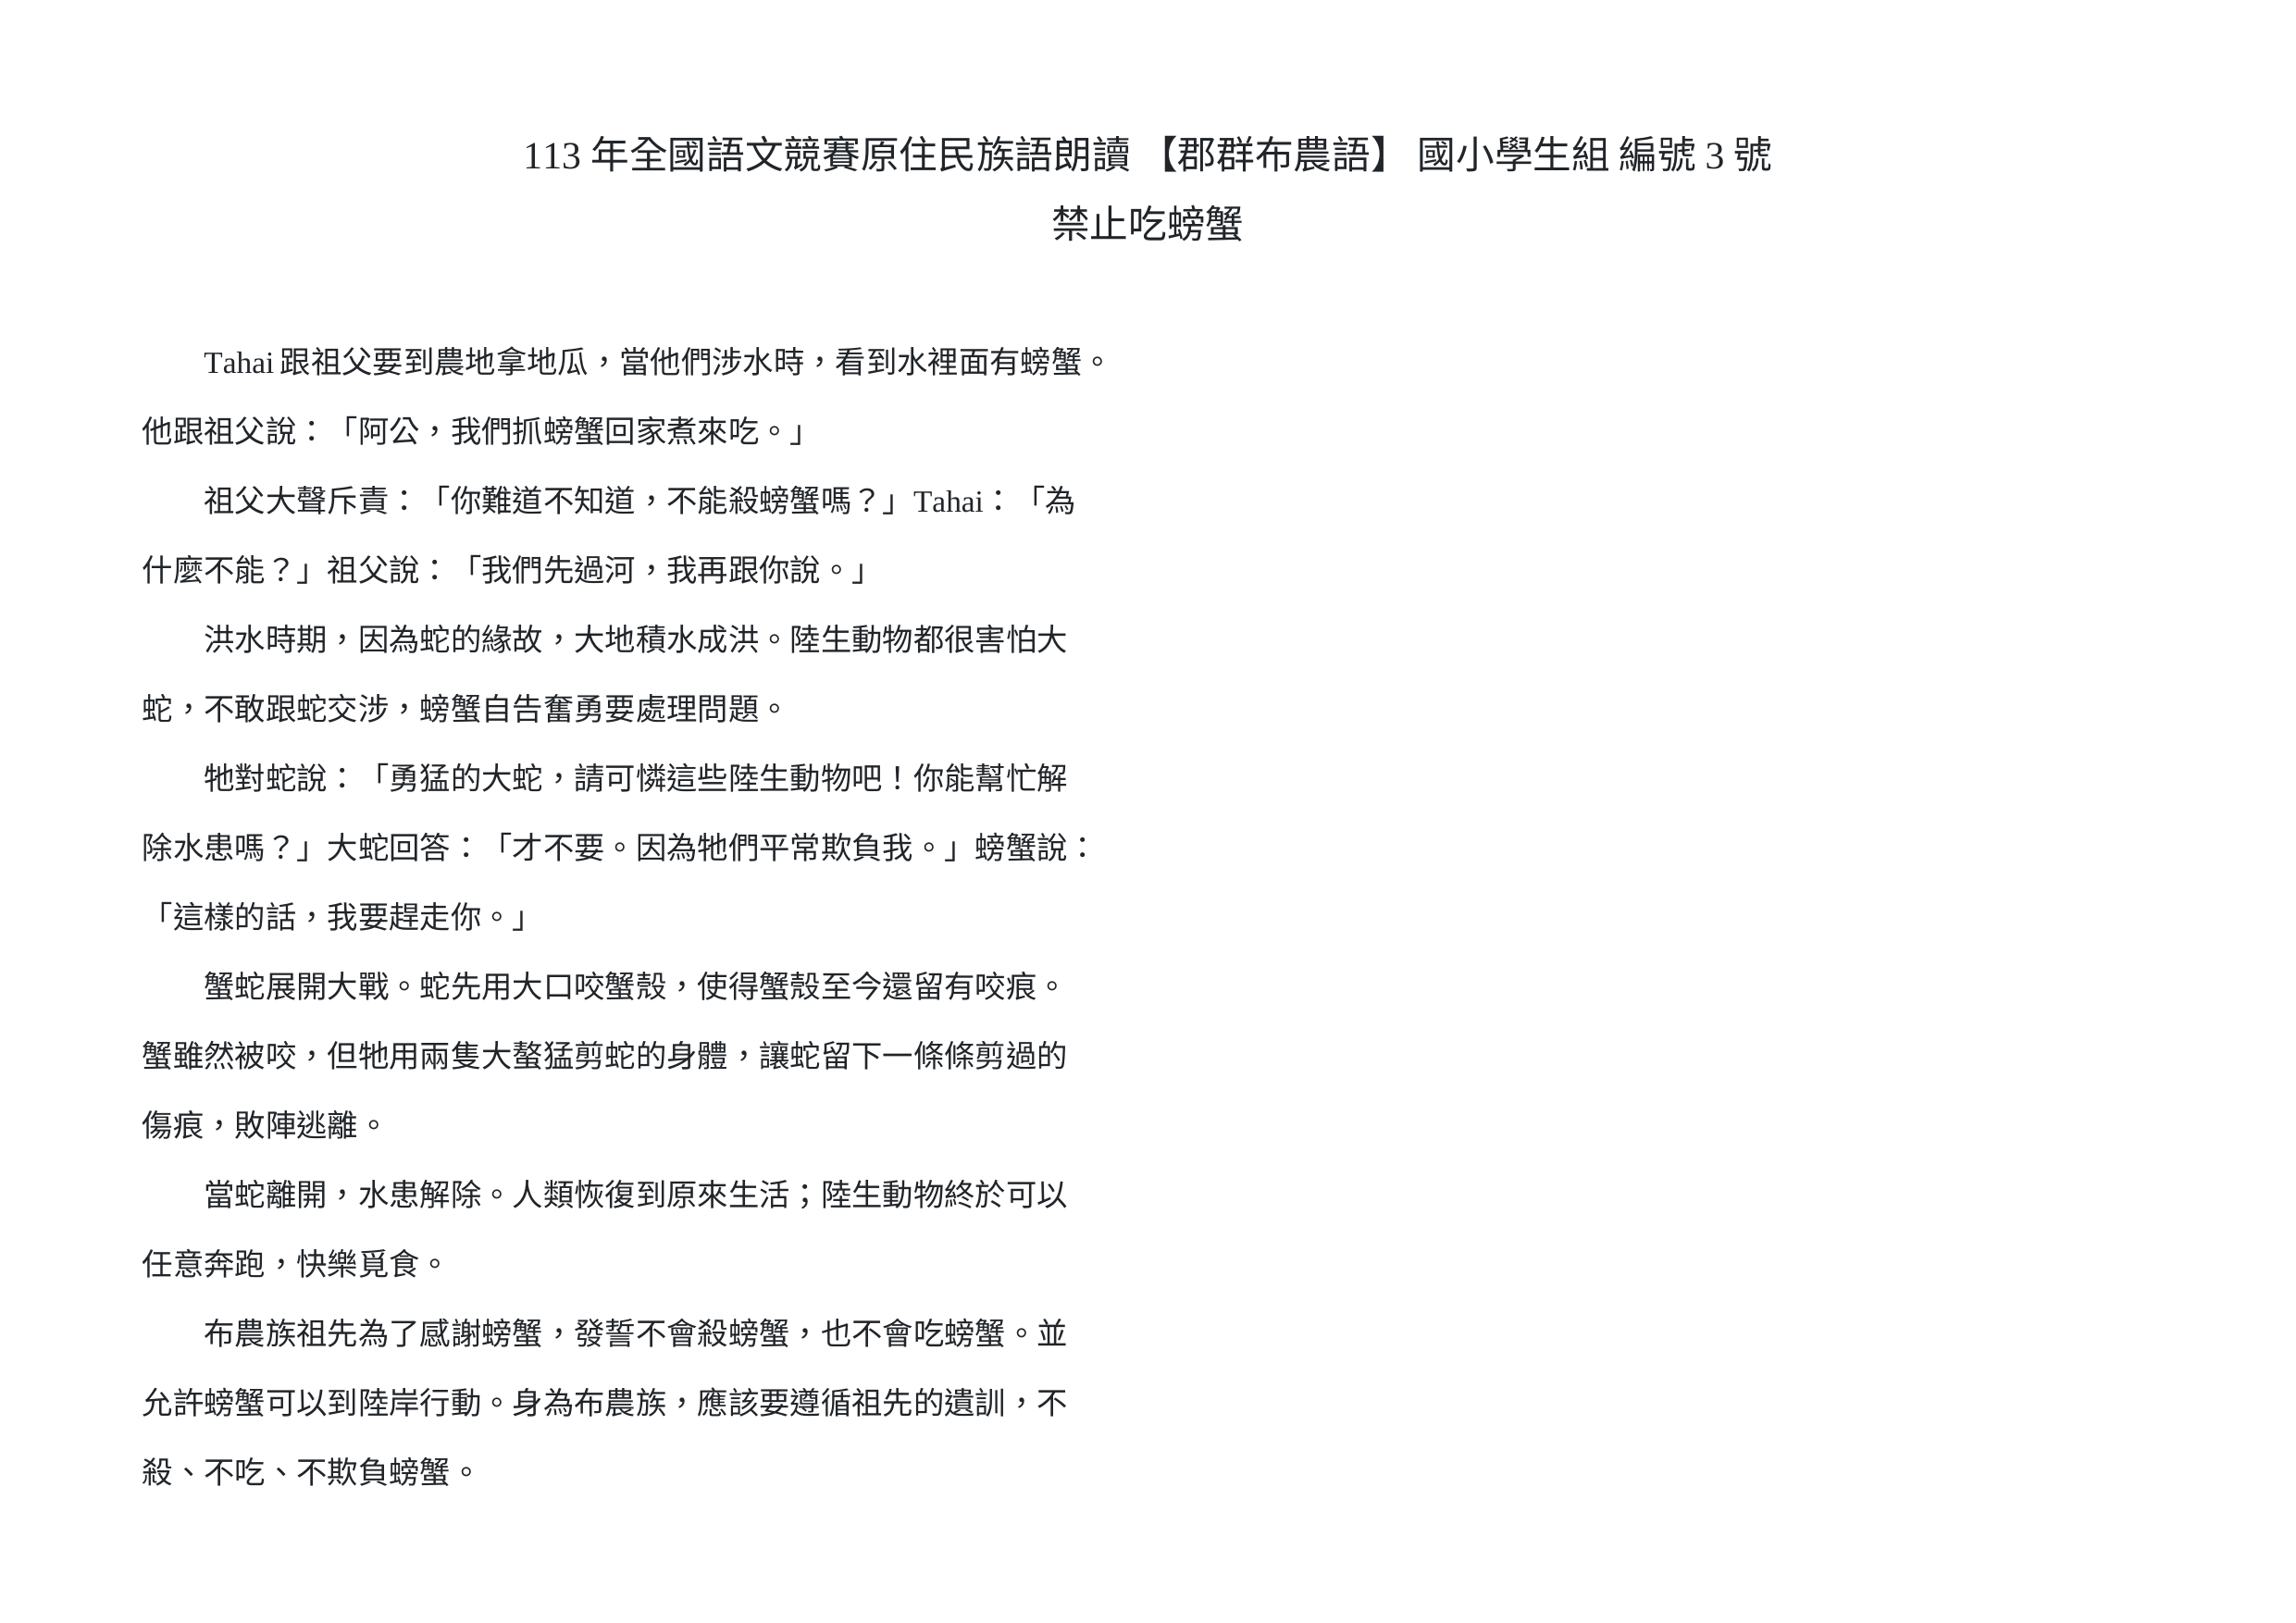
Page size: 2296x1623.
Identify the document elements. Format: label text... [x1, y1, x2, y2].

text 禁止吃螃蟹 [142, 187, 2153, 256]
text 蟹蛇展開大戰。蛇先用大口咬蟹殼，使得蟹殼至今還留有咬痕。蟹雖然被咬，但牠用兩隻大螯猛剪蛇的身體，讓蛇留下一條條剪過的傷痕，敗陣逃離。 [142, 950, 1090, 1158]
text 祖父大聲斥責：「你難道不知道，不能殺螃蟹嗎？」Tahai：「為什麼不能？」祖父說：「我們先過河，我再跟你說。」 [142, 465, 1090, 603]
text Tahai跟祖父要到農地拿地瓜，當他們涉水時，看到水裡面有螃蟹。他跟祖父說：「阿公，我們抓螃蟹回家煮來吃。」 [142, 326, 1090, 465]
text 當蛇離開，水患解除。人類恢復到原來生活；陸生動物終於可以任意奔跑，快樂覓食。 [142, 1158, 1090, 1297]
text 113 年全國語文競賽原住民族語朗讀 【郡群布農語】 國小學生組 編號 3 號 [142, 118, 2153, 187]
text 布農族祖先為了感謝螃蟹，發誓不會殺螃蟹，也不會吃螃蟹。並允許螃蟹可以到陸岸行動。身為布農族，應該要遵循祖先的遺訓，不殺、不吃、不欺負螃蟹。 [142, 1297, 1090, 1505]
text 洪水時期，因為蛇的緣故，大地積水成洪。陸生動物都很害怕大蛇，不敢跟蛇交涉，螃蟹自告奮勇要處理問題。 [142, 603, 1090, 742]
text 牠對蛇說：「勇猛的大蛇，請可憐這些陸生動物吧！你能幫忙解除水患嗎？」大蛇回答：「才不要。因為牠們平常欺負我。」螃蟹說：「這樣的話，我要趕走你。」 [142, 742, 1090, 950]
